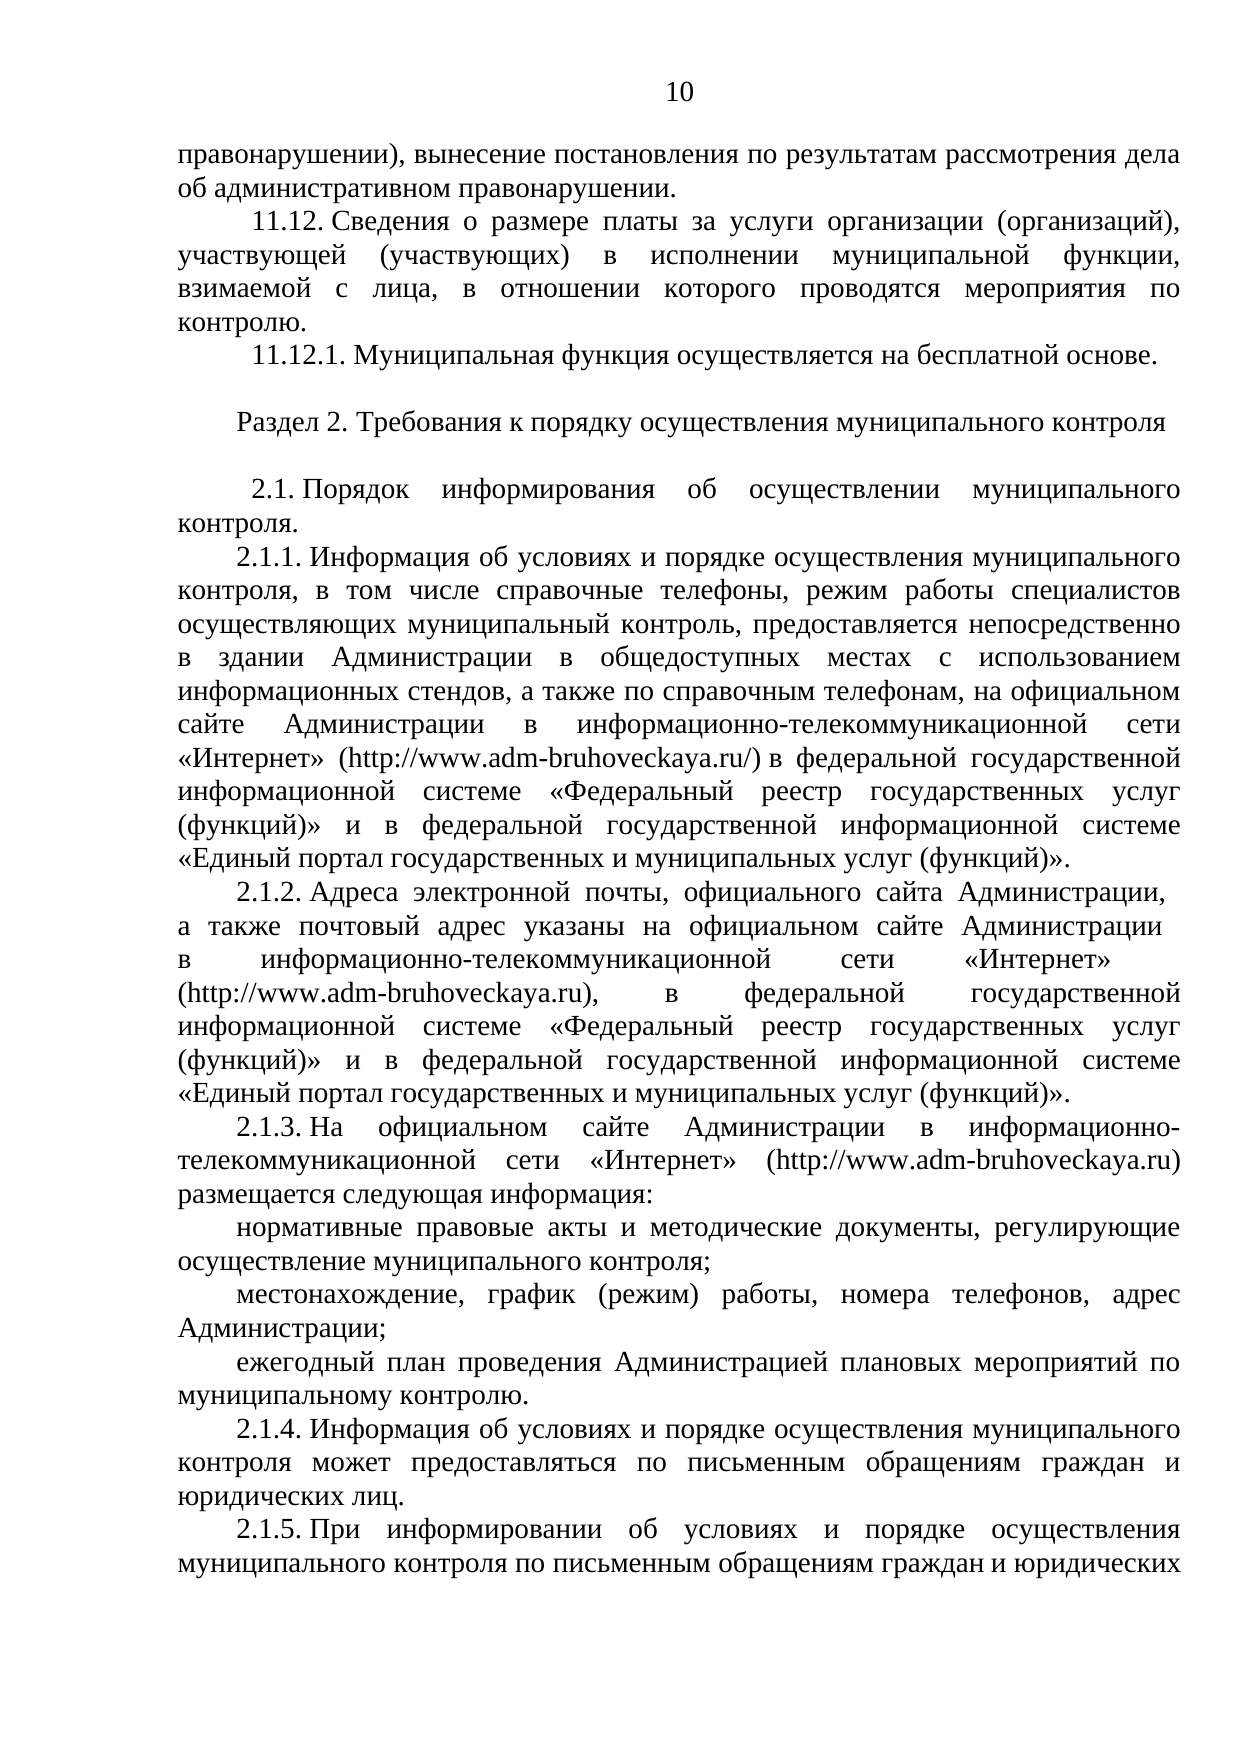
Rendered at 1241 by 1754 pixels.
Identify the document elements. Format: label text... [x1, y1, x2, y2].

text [177, 136, 1181, 203]
list 2.1.1. Информация об условиях и порядке осуществления муниципального контроля, в том числе справочные телефоны, режим работы специалистов осуществляющих муниципальный контроль, предоставляется непосредственно в здании Администрации в общедоступных местах с использованием информационных стендов, а также по справочным телефонам, на официальном сайте Администрации в информационно-телекоммуникационной сети «Интернет» (http://www.adm-bruhoveckaya.ru/) в федеральной государственной информационной системе «Федеральный реестр государственных услуг (функций)» и в федеральной государственной информационной системе «Единый портал государственных и муниципальных услуг (функций)». [177, 539, 1181, 874]
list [177, 1511, 1181, 1578]
list 2.1.2. Адреса электронной почты, официального сайта Администрации, а также почтовый адрес указаны на официальном сайте Администрации в информационно-телекоммуникационной сети «Интернет» (http://www.adm-bruhoveckaya.ru), в федеральной государственной информационной системе «Федеральный реестр государственных услуг (функций)» и в федеральной государственной информационной системе «Единый портал государственных и муниципальных услуг (функций)». [177, 874, 1181, 1109]
list местонахождение, график (режим) работы, номера телефонов, адрес Администрации; [177, 1277, 1181, 1344]
list 2.1.3. На официальном сайте Администрации в информационно-телекоммуникационной сети «Интернет» (http://www.adm-bruhoveckaya.ru) размещается следующая информация: [177, 1109, 1181, 1209]
list нормативные правовые акты и методические документы, регулирующие осуществление муниципального контроля; [177, 1209, 1181, 1277]
list ежегодный план проведения Администрацией плановых мероприятий по муниципальному контролю. [177, 1344, 1181, 1411]
text 2.1. Порядок информирования об осуществлении муниципального контроля. [177, 472, 1181, 539]
text Раздел 2. Требования к порядку осуществления муниципального контроля [177, 404, 1181, 438]
list 2.1.4. Информация об условиях и порядке осуществления муниципального контроля может предоставляться по письменным обращениям граждан и юридических лиц. [177, 1411, 1181, 1511]
text 11.12. Сведения о размере платы за услуги организации (организаций), участвующей (участвующих) в исполнении муниципальной функции, взимаемой с лица, в отношении которого проводятся мероприятия по контролю. [177, 203, 1181, 337]
text 11.12.1. Муниципальная функция осуществляется на бесплатной основе. [177, 337, 1181, 371]
